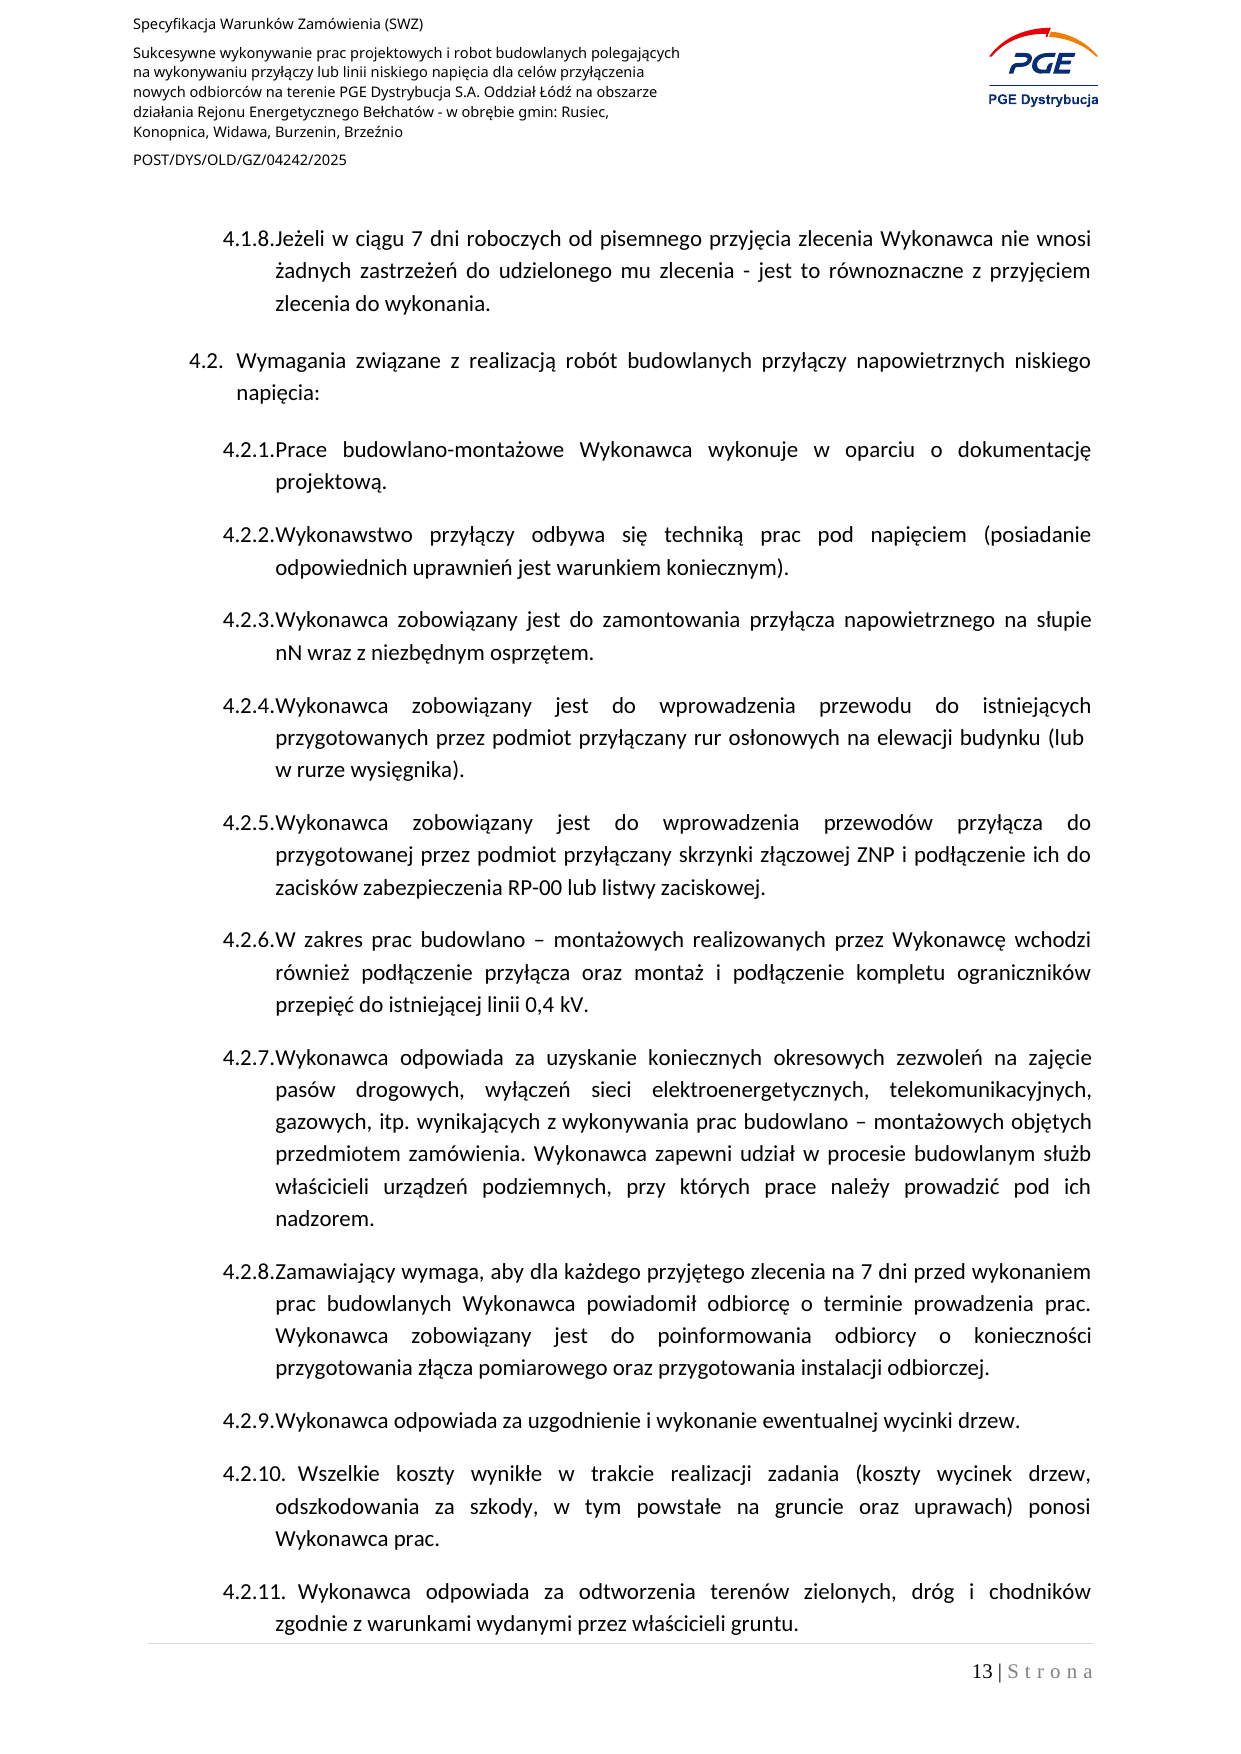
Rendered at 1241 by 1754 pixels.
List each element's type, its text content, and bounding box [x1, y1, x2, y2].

subtitle Jeżeli w ciągu 7 dni roboczych od pisemnego przyjęcia zlecenia Wykonawca nie wnosi żadnych zastrzeżeń do udzielonego mu zlecenia - jest to równoznaczne z przyjęciem zlecenia do wykonania. [223, 224, 1093, 317]
subtitle Wykonawca zobowiązany jest do wprowadzenia przewodu do istniejących przygotowanych przez podmiot przyłączany rur osłonowych na elewacji budynku (lub w rurze wysięgnika). [223, 691, 1093, 783]
subtitle Zamawiający wymaga, aby dla każdego przyjętego zlecenia na 7 dni przed wykonaniem prac budowlanych Wykonawca powiadomił odbiorcę o terminie prowadzenia prac. Wykonawca zobowiązany jest do poinformowania odbiorcy o konieczności przygotowania złącza pomiarowego oraz przygotowania instalacji odbiorczej. [223, 1257, 1093, 1382]
subtitle Wykonawca odpowiada za uzyskanie koniecznych okresowych zezwoleń na zajęcie pasów drogowych, wyłączeń sieci elektroenergetycznych, telekomunikacyjnych, gazowych, itp. wynikających z wykonywania prac budowlano – montażowych objętych przedmiotem zamówienia. Wykonawca zapewni udział w procesie budowlanym służb właścicieli urządzeń podziemnych, przy których prace należy prowadzić pod ich nadzorem. [223, 1043, 1093, 1232]
subtitle Wymagania związane z realizacją robót budowlanych przyłączy napowietrznych niskiego napięcia: [189, 346, 1093, 406]
subtitle Wykonawca odpowiada za uzgodnienie i wykonanie ewentualnej wycinki drzew. [223, 1407, 1093, 1434]
subtitle Wykonawca odpowiada za odtworzenia terenów zielonych, dróg i chodników zgodnie z warunkami wydanymi przez właścicieli gruntu. [223, 1577, 1093, 1637]
subtitle Prace budowlano-montażowe Wykonawca wykonuje w oparciu o dokumentację projektową. [223, 435, 1093, 495]
subtitle W zakres prac budowlano – montażowych realizowanych przez Wykonawcę wchodzi również podłączenie przyłącza oraz montaż i podłączenie kompletu ograniczników przepięć do istniejącej linii 0,4 kV. [223, 926, 1093, 1018]
subtitle Wszelkie koszty wynikłe w trakcie realizacji zadania (koszty wycinek drzew, odszkodowania za szkody, w tym powstałe na gruncie oraz uprawach) ponosi Wykonawca prac. [223, 1459, 1093, 1552]
subtitle Wykonawstwo przyłączy odbywa się techniką prac pod napięciem (posiadanie odpowiednich uprawnień jest warunkiem koniecznym). [223, 520, 1093, 581]
subtitle Wykonawca zobowiązany jest do zamontowania przyłącza napowietrznego na słupie nN wraz z niezbędnym osprzętem. [223, 606, 1093, 666]
subtitle Wykonawca zobowiązany jest do wprowadzenia przewodów przyłącza do przygotowanej przez podmiot przyłączany skrzynki złączowej ZNP i podłączenie ich do zacisków zabezpieczenia RP-00 lub listwy zaciskowej. [223, 808, 1093, 901]
